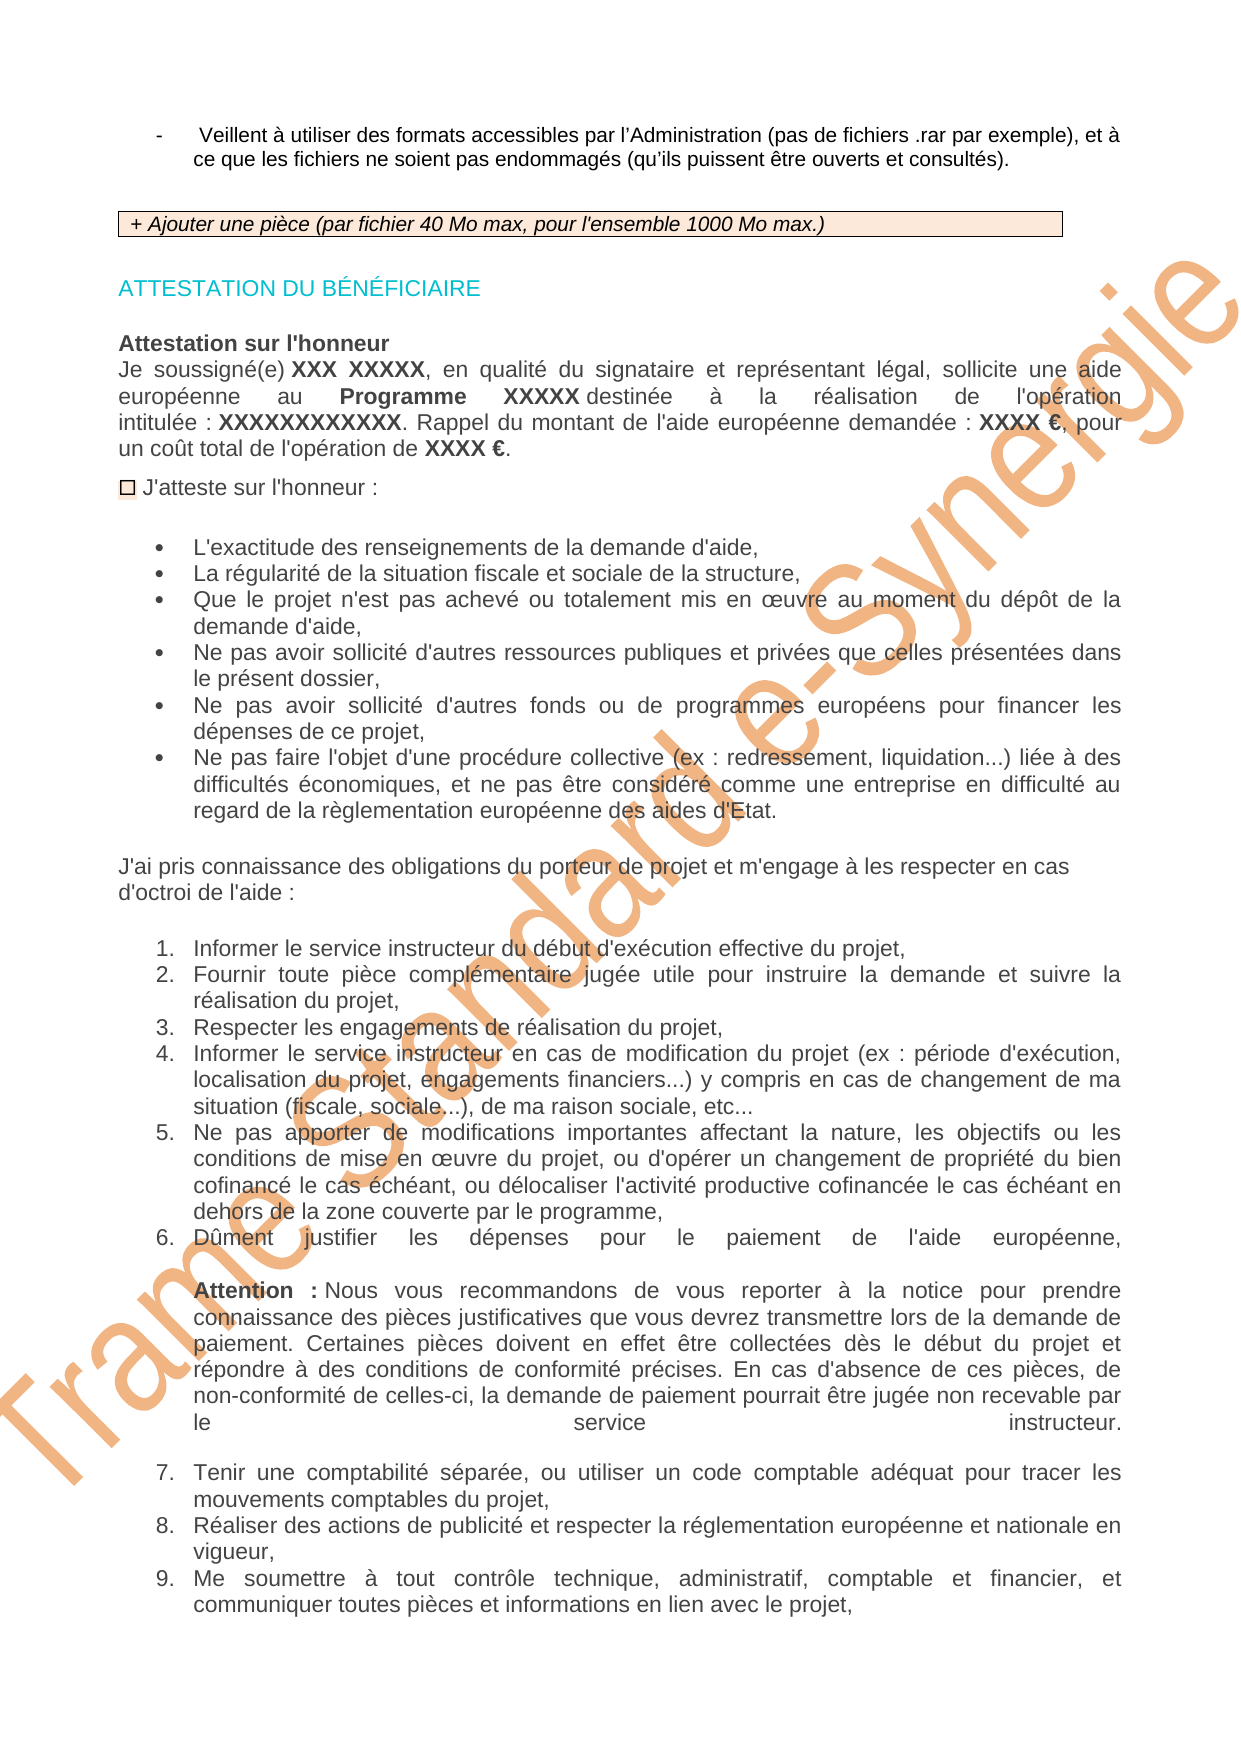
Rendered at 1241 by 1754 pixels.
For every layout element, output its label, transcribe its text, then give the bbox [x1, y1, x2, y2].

list Que le projet n'est pas achevé ou totalement mis en œuvre au moment du dépôt de la demande d'aide, [156, 586, 1122, 639]
list Ne pas faire l'objet d'une procédure collective (ex : redressement, liquidation...) liée à des difficultés économiques, et ne pas être considéré comme une entreprise en difficulté au regard de la règlementation européenne des aides d'Etat. [156, 744, 1122, 823]
list Respecter les engagements de réalisation du projet, [156, 1013, 1122, 1040]
text J'atteste sur l'honneur : [118, 474, 1122, 501]
list L'exactitude des renseignements de la demande d'aide, [156, 533, 1122, 560]
list Informer le service instructeur en cas de modification du projet (ex : période d'exécution, localisation du projet, engagements financiers...) y compris en cas de changement de ma situation (fiscale, sociale...), de ma raison sociale, etc... [156, 1040, 1122, 1119]
text Attestation sur l'honneur [118, 330, 1122, 356]
list Réaliser des actions de publicité et respecter la réglementation européenne et nationale en vigueur, [156, 1512, 1122, 1564]
text Je soussigné(e) XXX XXXXX, en qualité du signataire et représentant légal, sollicite une aide européenne au Programme XXXXX destinée à la réalisation de l'opération intitulée : XXXXXXXXXXXX. Rappel du montant de l'aide européenne demandée : XXXX €, pour un coût total de l'opération de XXXX €. [118, 356, 1122, 462]
list Fournir toute pièce complémentaire jugée utile pour instruire la demande et suivre la réalisation du projet, [156, 961, 1122, 1013]
list Tenir une comptabilité séparée, ou utiliser un code comptable adéquat pour tracer les mouvements comptables du projet, [156, 1459, 1122, 1512]
list Informer le service instructeur du début d'exécution effective du projet, [156, 934, 1122, 961]
list Dûment justifier les dépenses pour le paiement de l'aide européenne, Attention : Nous vous recommandons de vous reporter à la notice pour prendre connaissance des pièces justificatives que vous devrez transmettre lors de la demande de paiement. Certaines pièces doivent en effet être collectées dès le début du projet et répondre à des conditions de conformité précises. En cas d'absence de ces pièces, de non-conformité de celles-ci, la demande de paiement pourrait être jugée non recevable par le service instructeur. [156, 1224, 1122, 1459]
list Ne pas avoir sollicité d'autres ressources publiques et privées que celles présentées dans le présent dossier, [156, 639, 1122, 692]
list La régularité de la situation fiscale et sociale de la structure, [156, 560, 1122, 586]
list Ne pas avoir sollicité d'autres fonds ou de programmes européens pour financer les dépenses de ce projet, [156, 692, 1122, 744]
text J'ai pris connaissance des obligations du porteur de projet et m'engage à les respecter en cas d'octroi de l'aide : [118, 853, 1122, 905]
table_header + Ajouter une pièce (par fichier 40 Mo max, pour l'ensemble 1000 Mo max.) [119, 212, 1062, 236]
subtitle Attestation du bénéficiaire [118, 275, 1122, 301]
list Ne pas apporter de modifications importantes affectant la nature, les objectifs ou les conditions de mise en œuvre du projet, ou d'opérer un changement de propriété du bien cofinancé le cas échéant, ou délocaliser l'activité productive cofinancée le cas échéant en dehors de la zone couverte par le programme, [156, 1119, 1122, 1224]
list Veillent à utiliser des formats accessibles par l’Administration (pas de fichiers .rar par exemple), et à ce que les fichiers ne soient pas endommagés (qu’ils puissent être ouverts et consultés). [156, 123, 1122, 171]
list Me soumettre à tout contrôle technique, administratif, comptable et financier, et communiquer toutes pièces et informations en lien avec le projet, [156, 1564, 1122, 1617]
